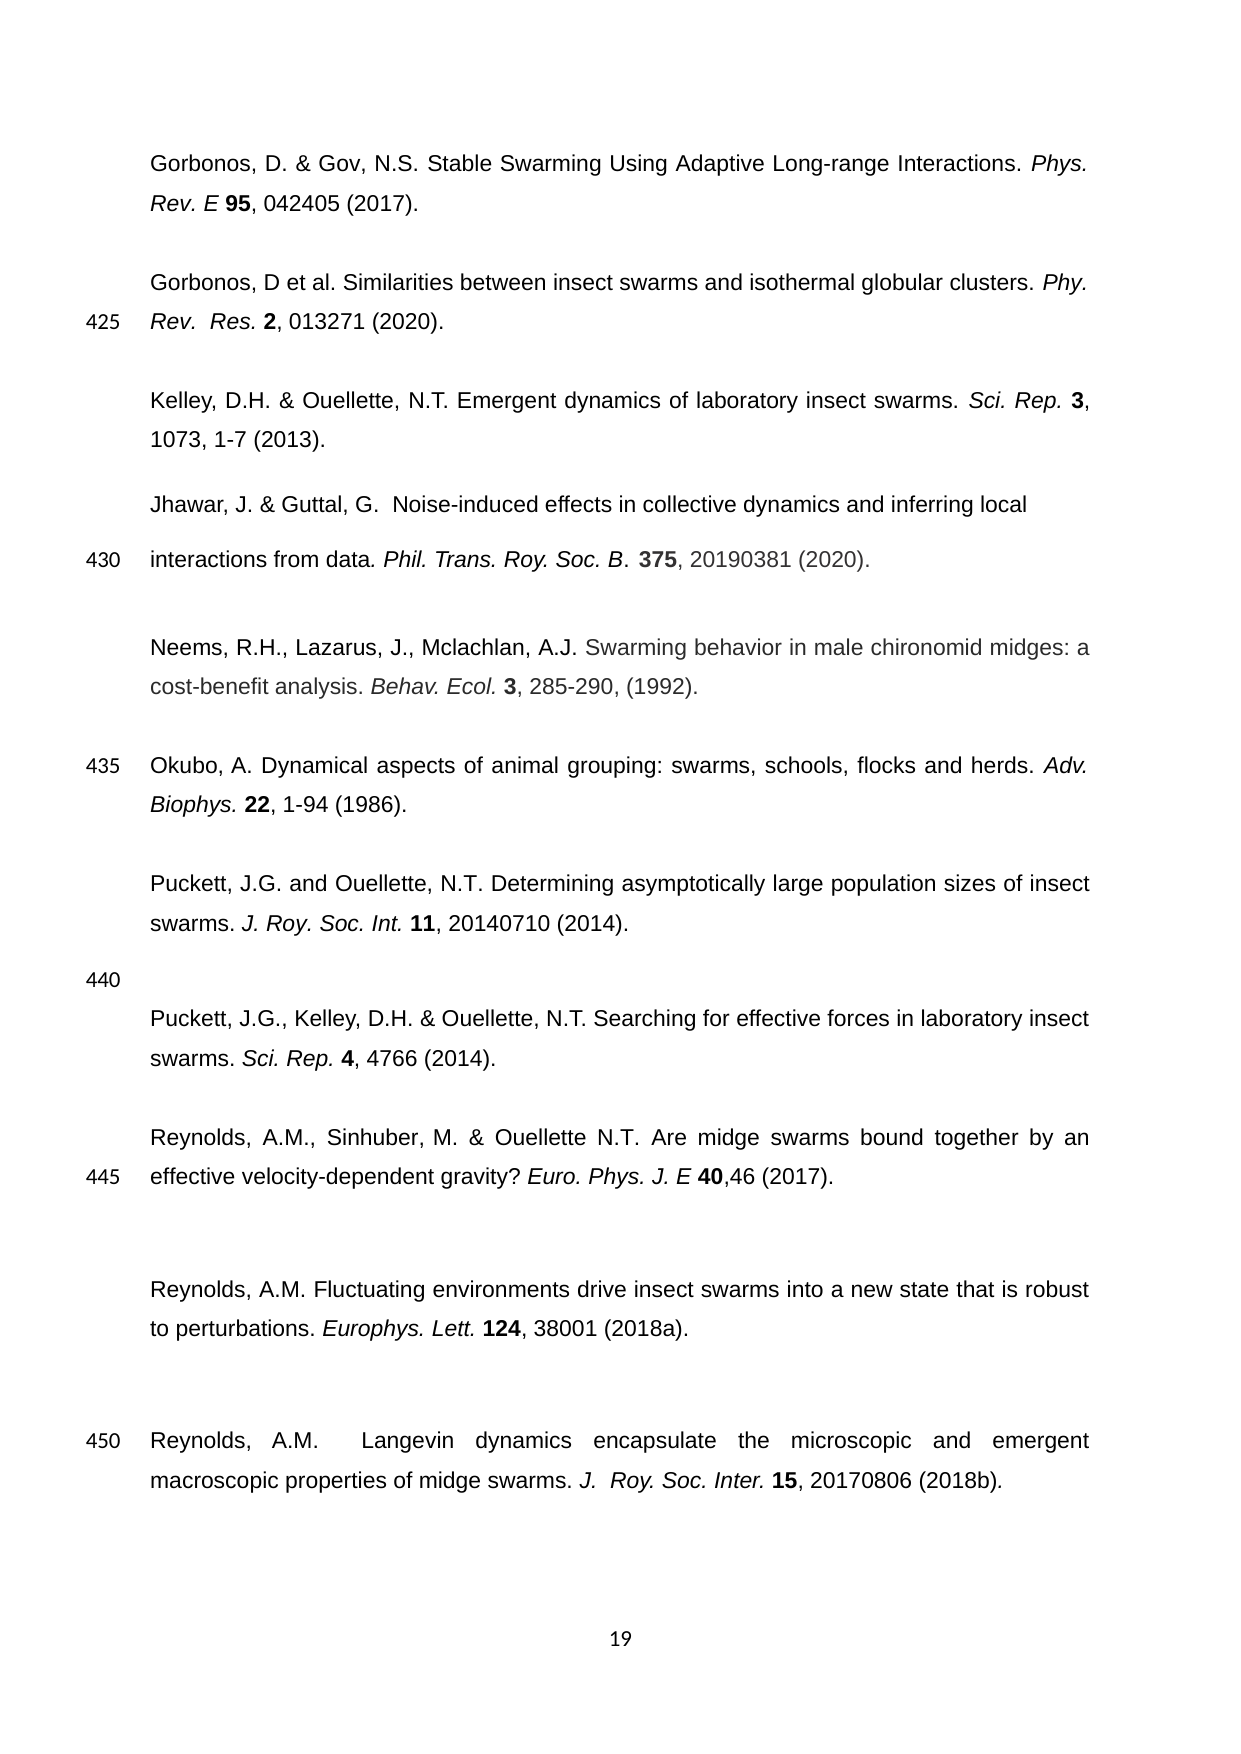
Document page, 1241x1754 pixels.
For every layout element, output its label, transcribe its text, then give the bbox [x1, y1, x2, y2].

text Kelley, D.H. & Ouellette, N.T. Emergent dynamics of laboratory insect swarms. Sci. Rep. 3, 1073, 1-7 (2013). [150, 387, 1090, 453]
text Puckett, J.G., Kelley, D.H. & Ouellette, N.T. Searching for effective forces in laboratory insect swarms. Sci. Rep. 4, 4766 (2014). [150, 1005, 1090, 1071]
text Reynolds, A.M. Langevin dynamics encapsulate the microscopic and emergent macroscopic properties of midge swarms. J. Roy. Soc. Inter. 15, 20170806 (2018b). [150, 1427, 1090, 1493]
text Gorbonos, D et al. Similarities between insect swarms and isothermal globular clusters. Phy. Rev. Res. 2, 013271 (2020). [150, 268, 1090, 334]
text Neems, R.H., Lazarus, J., Mclachlan, A.J. Swarming behavior in male chironomid midges: a cost-benefit analysis. Behav. Ecol. 3, 285-290, (1992). [150, 633, 1090, 699]
text Jhawar, J. & Guttal, G. Noise-induced effects in collective dynamics and inferring local interactions from data. Phil. Trans. Roy. Soc. B. 375, 20190381 (2020). [150, 491, 1090, 575]
text Reynolds, A.M., Sinhuber, M. & Ouellette N.T. Are midge swarms bound together by an effective velocity-dependent gravity? Euro. Phys. J. E 40,46 (2017). [150, 1124, 1090, 1190]
text Gorbonos, D. & Gov, N.S. Stable Swarming Using Adaptive Long-range Interactions. Phys. Rev. E 95, 042405 (2017). [150, 150, 1090, 216]
text Puckett, J.G. and Ouellette, N.T. Determining asymptotically large population sizes of insect swarms. J. Roy. Soc. Int. 11, 20140710 (2014). [150, 870, 1090, 936]
text Okubo, A. Dynamical aspects of animal grouping: swarms, schools, flocks and herds. Adv. Biophys. 22, 1-94 (1986). [150, 752, 1090, 818]
text Reynolds, A.M. Fluctuating environments drive insect swarms into a new state that is robust to perturbations. Europhys. Lett. 124, 38001 (2018a). [150, 1276, 1090, 1341]
